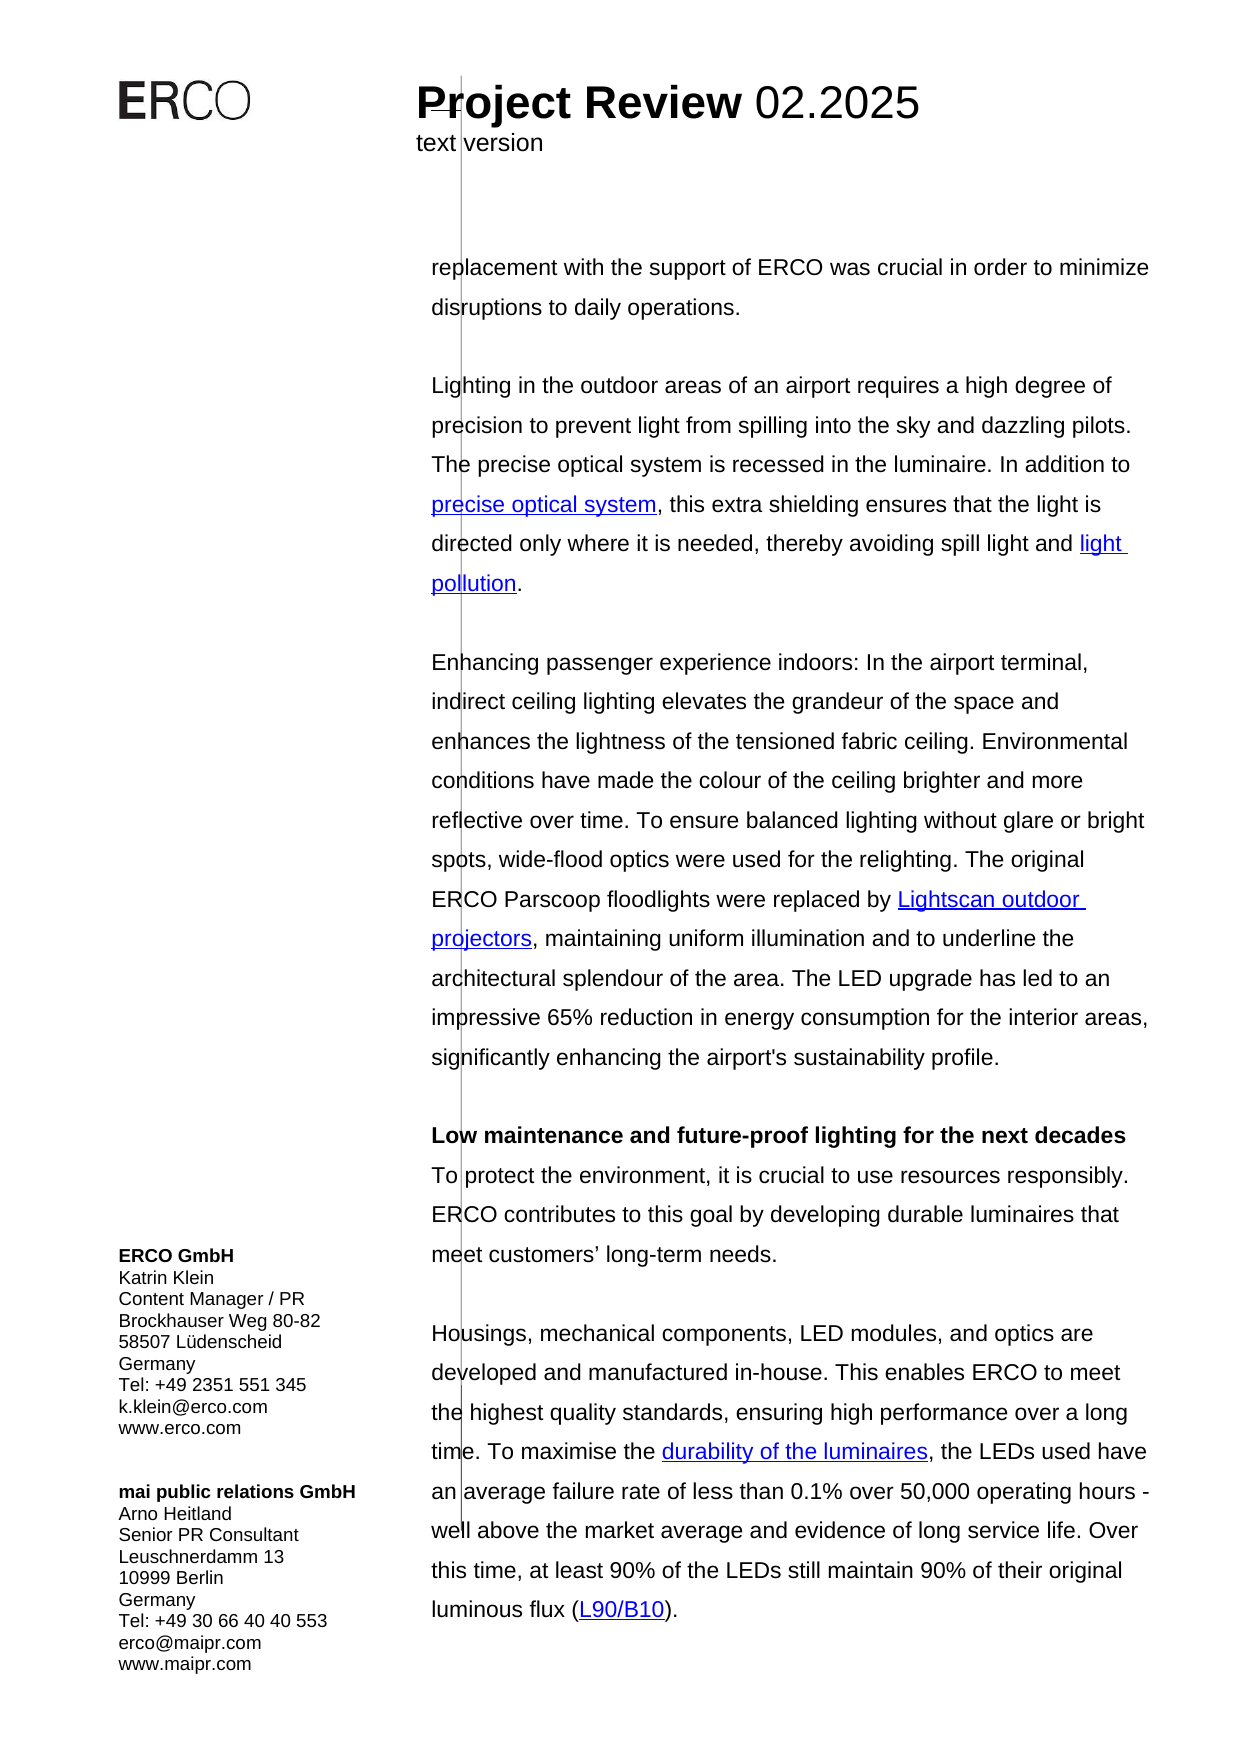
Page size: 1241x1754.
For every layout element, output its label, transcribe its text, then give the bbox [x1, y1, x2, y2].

text To protect the environment, it is crucial to use resources responsibly. ERCO contributes to this goal by developing durable luminaires that meet customers’ long-term needs. [431, 1162, 1152, 1267]
picture [118, 79, 251, 121]
text Housings, mechanical components, LED modules, and optics are developed and manufactured in-house. This enables ERCO to meet the highest quality standards, ensuring high performance over a long time. To maximise the durability of the luminaires, the LEDs used have an average failure rate of less than 0.1% over 50,000 operating hours - well above the market average and evidence of long service life. Over this time, at least 90% of the LEDs still maintain 90% of their original luminous flux (L90/B10). [431, 1320, 1152, 1623]
text Lighting in the outdoor areas of an airport requires a high degree of precision to prevent light from spilling into the sky and dazzling pilots. The precise optical system is recessed in the luminaire. In addition to precise optical system, this extra shielding ensures that the light is directed only where it is needed, thereby avoiding spill light and light pollution. [431, 372, 1152, 596]
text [431, 254, 1152, 320]
text Enhancing passenger experience indoors: In the airport terminal, indirect ceiling lighting elevates the grandeur of the space and enhances the lightness of the tensioned fabric ceiling. Environmental conditions have made the colour of the ceiling brighter and more reflective over time. To ensure balanced lighting without glare or bright spots, wide-flood optics were used for the relighting. The original ERCO Parscoop floodlights were replaced by Lightscan outdoor projectors, maintaining uniform illumination and to underline the architectural splendour of the area. The LED upgrade has led to an impressive 65% reduction in energy consumption for the interior areas, significantly enhancing the airport's sustainability profile. [431, 649, 1152, 1070]
text Low maintenance and future-proof lighting for the next decades [431, 1122, 1152, 1149]
